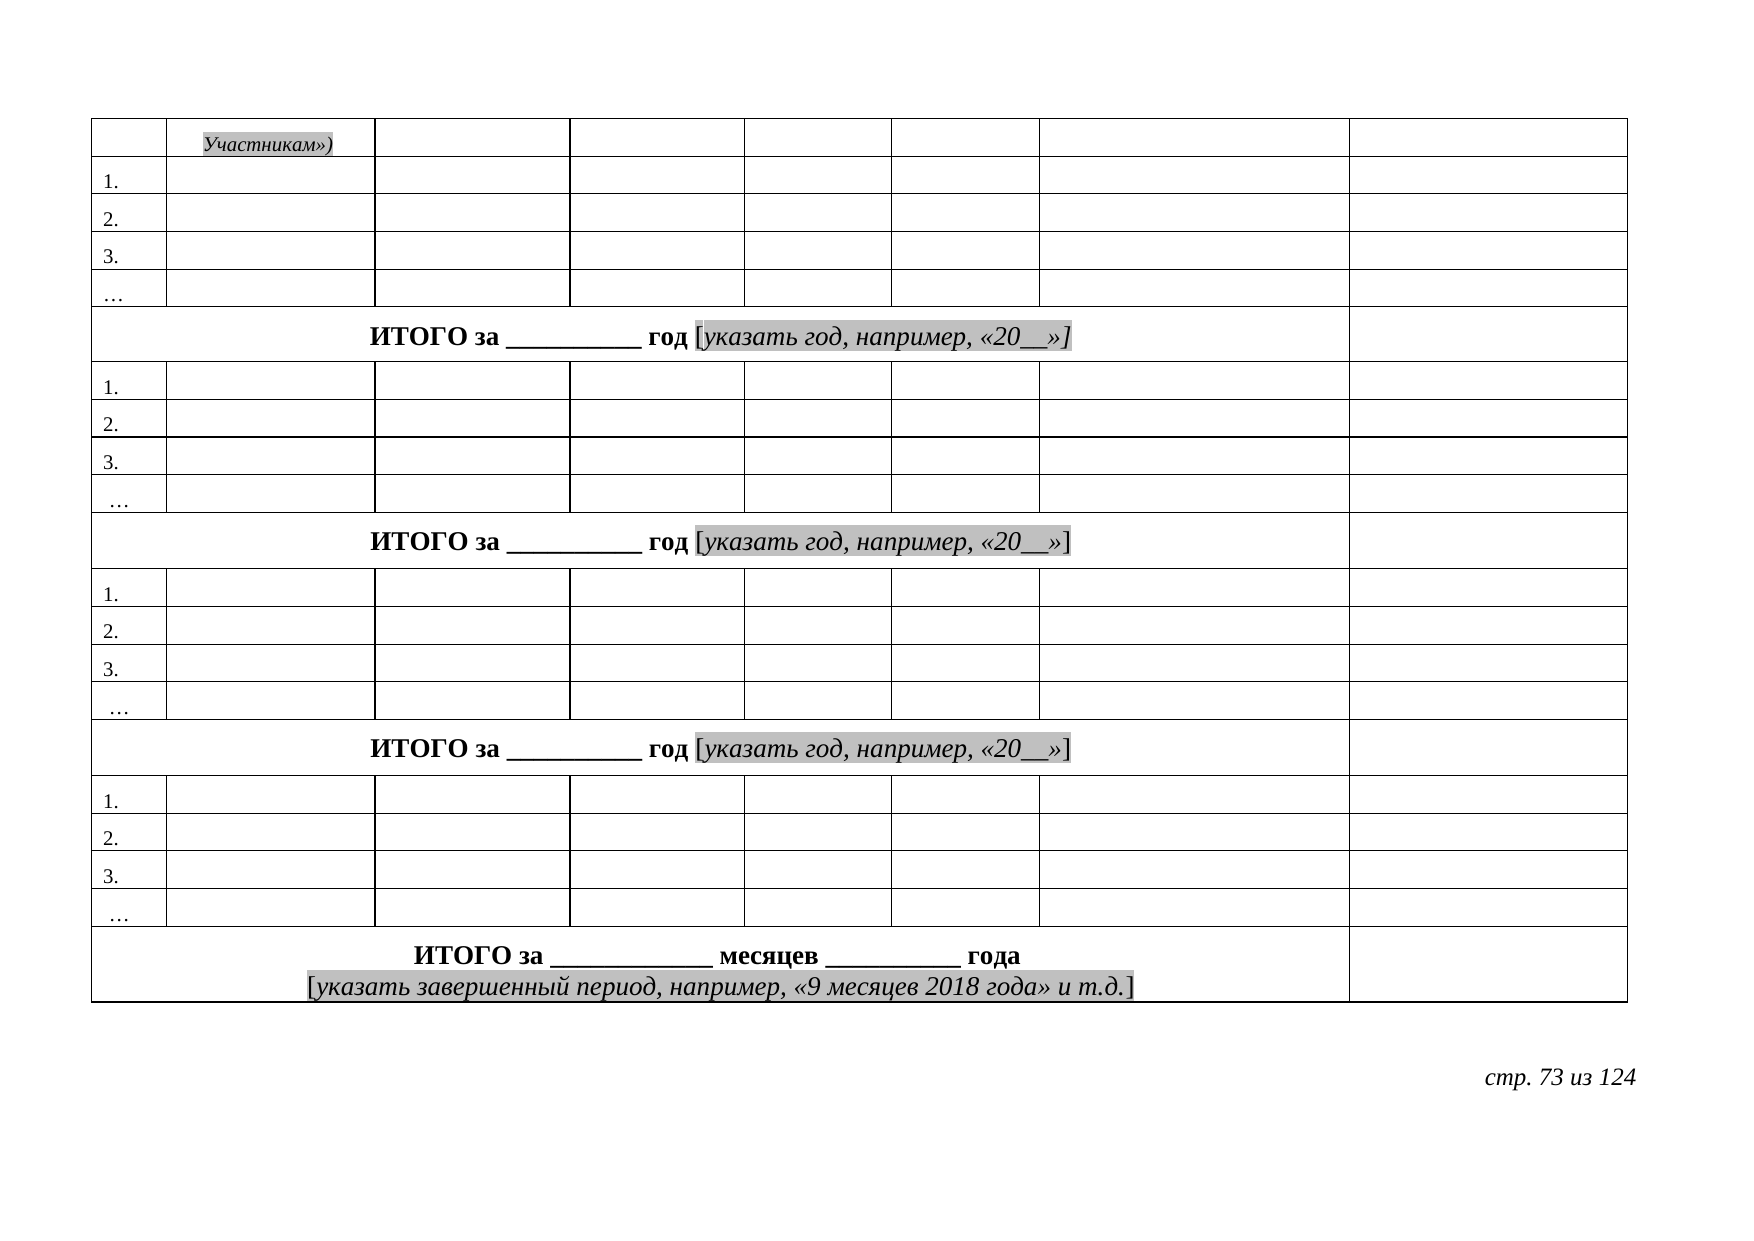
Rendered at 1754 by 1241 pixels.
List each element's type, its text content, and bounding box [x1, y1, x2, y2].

table_cell [745, 475, 891, 512]
table_cell [1350, 513, 1627, 568]
table_cell [892, 776, 1039, 813]
table_cell [1040, 475, 1349, 512]
table_cell [376, 645, 569, 681]
table_cell [92, 569, 166, 606]
table_cell [376, 569, 569, 606]
table_cell [1040, 194, 1349, 231]
table_cell [1350, 889, 1627, 926]
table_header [1040, 119, 1349, 156]
table_cell [571, 889, 744, 926]
table_cell [892, 569, 1039, 606]
table_cell [1350, 851, 1627, 888]
table_cell [1040, 362, 1349, 399]
table_cell [92, 438, 166, 474]
table_cell [571, 475, 744, 512]
table_cell [1350, 194, 1627, 231]
table_cell [745, 814, 891, 850]
table_cell [376, 157, 569, 193]
table_cell [745, 682, 891, 719]
table_cell [892, 475, 1039, 512]
table_cell ИТОГО за ____________ месяцев __________ года [указать завершенный период, например, «9 месяцев 2018 года» и т.д.] [92, 927, 1349, 1001]
table_cell [571, 776, 744, 813]
table_cell [1040, 682, 1349, 719]
table_cell [892, 889, 1039, 926]
table_cell [1040, 607, 1349, 643]
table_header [571, 119, 744, 156]
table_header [745, 119, 891, 156]
table_cell [571, 607, 744, 643]
table_cell [571, 569, 744, 606]
table_cell [745, 438, 891, 474]
table_cell [92, 607, 166, 643]
table_cell [745, 607, 891, 643]
table_cell [1350, 157, 1627, 193]
table_cell [745, 270, 891, 306]
table_cell [571, 270, 744, 306]
table_cell [892, 851, 1039, 888]
table_cell [892, 270, 1039, 306]
table_cell [892, 607, 1039, 643]
table_cell [892, 362, 1039, 399]
table_cell [571, 400, 744, 436]
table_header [1350, 119, 1627, 156]
table_cell [745, 776, 891, 813]
table_cell [92, 645, 166, 681]
table_cell [376, 475, 569, 512]
table_cell [1040, 157, 1349, 193]
table_cell [92, 157, 166, 193]
table_cell ИТОГО за __________ год [указать год, например, «20__»] [92, 720, 1349, 775]
table_cell [1040, 400, 1349, 436]
table_cell [1040, 232, 1349, 268]
table_cell [92, 400, 166, 436]
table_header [167, 119, 374, 156]
table_cell [92, 232, 166, 268]
table_cell [892, 157, 1039, 193]
table_cell [745, 400, 891, 436]
table_cell [92, 851, 166, 888]
table_cell [167, 814, 374, 850]
table_cell [167, 851, 374, 888]
table_cell [167, 569, 374, 606]
table_cell [745, 889, 891, 926]
table_cell [1350, 438, 1627, 474]
table_cell [892, 645, 1039, 681]
table_cell [376, 814, 569, 850]
table_cell [1350, 400, 1627, 436]
table_cell … [92, 475, 166, 512]
table_cell [167, 400, 374, 436]
table_cell [1350, 475, 1627, 512]
table_cell [376, 438, 569, 474]
table_cell [92, 814, 166, 850]
table_cell … [92, 682, 166, 719]
table_cell [167, 475, 374, 512]
table_header № п/п [92, 119, 166, 156]
table_cell [571, 362, 744, 399]
table_cell [571, 645, 744, 681]
table_cell [571, 814, 744, 850]
table_cell [167, 645, 374, 681]
table_cell [571, 682, 744, 719]
table_cell [745, 645, 891, 681]
table_cell [92, 776, 166, 813]
table_cell [1350, 645, 1627, 681]
table_cell [1040, 776, 1349, 813]
table_cell [745, 851, 891, 888]
table_cell [167, 776, 374, 813]
table_cell [376, 400, 569, 436]
table_cell … [92, 889, 166, 926]
table_cell [167, 157, 374, 193]
table_cell [571, 194, 744, 231]
table_cell [376, 362, 569, 399]
table_cell [1350, 232, 1627, 268]
table_cell [167, 270, 374, 306]
table_cell [376, 232, 569, 268]
table_cell [571, 157, 744, 193]
table_cell [1350, 607, 1627, 643]
table_cell [167, 362, 374, 399]
table_cell [92, 362, 166, 399]
table_cell [571, 438, 744, 474]
table_cell [1040, 270, 1349, 306]
table_cell [1350, 814, 1627, 850]
table_cell [1350, 307, 1627, 361]
table_cell [1040, 645, 1349, 681]
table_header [376, 119, 569, 156]
table_cell [892, 400, 1039, 436]
table_cell [1040, 438, 1349, 474]
table_cell … [92, 270, 166, 306]
table_cell [376, 270, 569, 306]
table_cell [167, 438, 374, 474]
table_cell [167, 682, 374, 719]
table_cell [1040, 814, 1349, 850]
table_cell [892, 438, 1039, 474]
table_cell ИТОГО за __________ год [указать год, например, «20__»] [92, 307, 1349, 361]
table_cell [745, 194, 891, 231]
table_cell [1350, 776, 1627, 813]
table_cell [1350, 362, 1627, 399]
table_cell [745, 569, 891, 606]
table_cell [376, 851, 569, 888]
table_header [892, 119, 1039, 156]
table_cell [1040, 851, 1349, 888]
table_cell [1350, 720, 1627, 775]
table_cell [92, 194, 166, 231]
table_cell [167, 889, 374, 926]
table_cell [376, 682, 569, 719]
table_cell [571, 851, 744, 888]
table_cell [745, 362, 891, 399]
table_cell [892, 232, 1039, 268]
table_cell [571, 232, 744, 268]
table_cell [1040, 569, 1349, 606]
table_cell [376, 889, 569, 926]
table_cell [376, 776, 569, 813]
table_cell [376, 194, 569, 231]
table_cell [1350, 927, 1627, 1001]
table_cell [167, 232, 374, 268]
table_cell [745, 232, 891, 268]
table_cell [1040, 889, 1349, 926]
table_cell [892, 814, 1039, 850]
table_cell [167, 607, 374, 643]
table_cell [892, 194, 1039, 231]
table_cell ИТОГО за __________ год [указать год, например, «20__»] [92, 513, 1349, 568]
table_cell [892, 682, 1039, 719]
table_cell [1350, 682, 1627, 719]
table_cell [745, 157, 891, 193]
table_cell [1350, 569, 1627, 606]
table_cell [376, 607, 569, 643]
table_cell [167, 194, 374, 231]
table_cell [1350, 270, 1627, 306]
